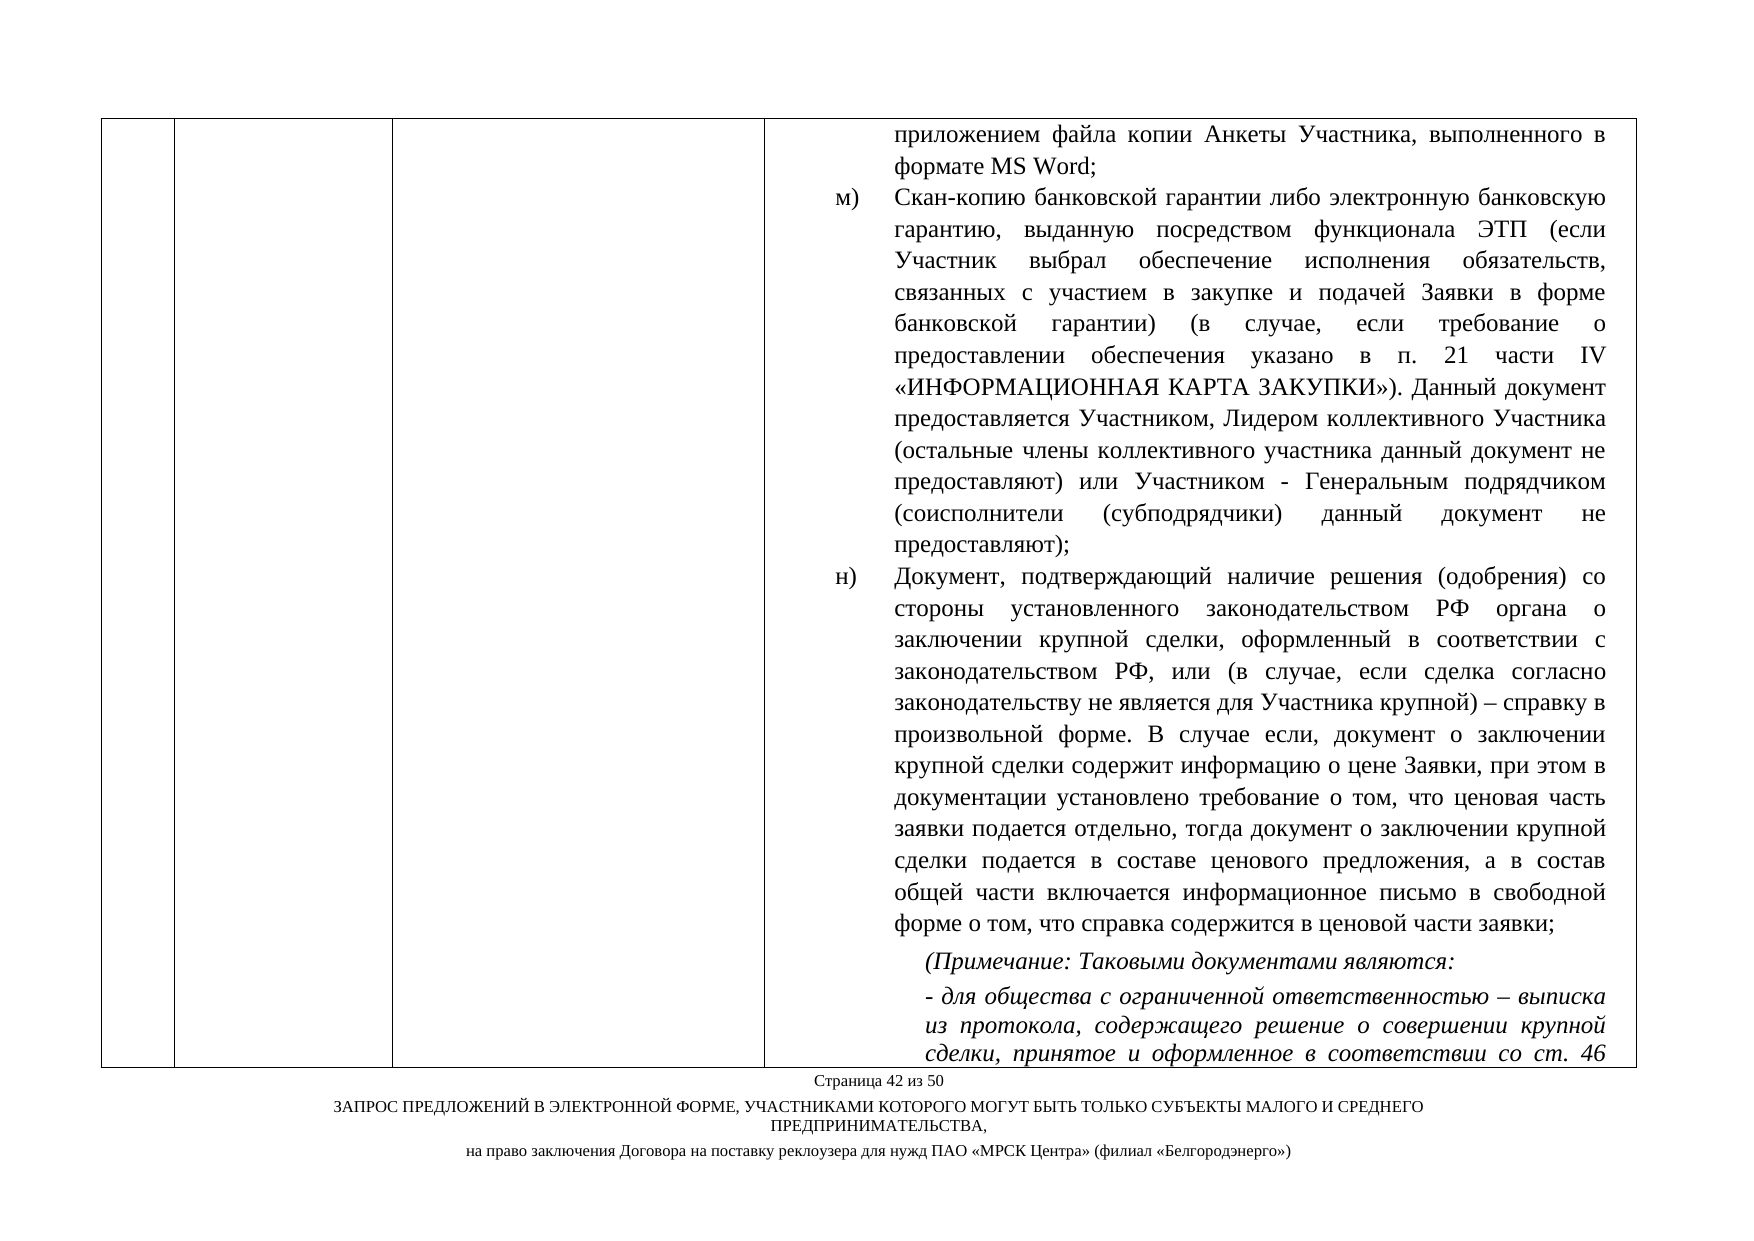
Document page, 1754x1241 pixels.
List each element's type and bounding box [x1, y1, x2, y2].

table_cell [102, 119, 174, 1067]
table_cell [393, 119, 764, 1067]
table_cell [175, 119, 392, 1067]
table_cell [765, 119, 1636, 1067]
